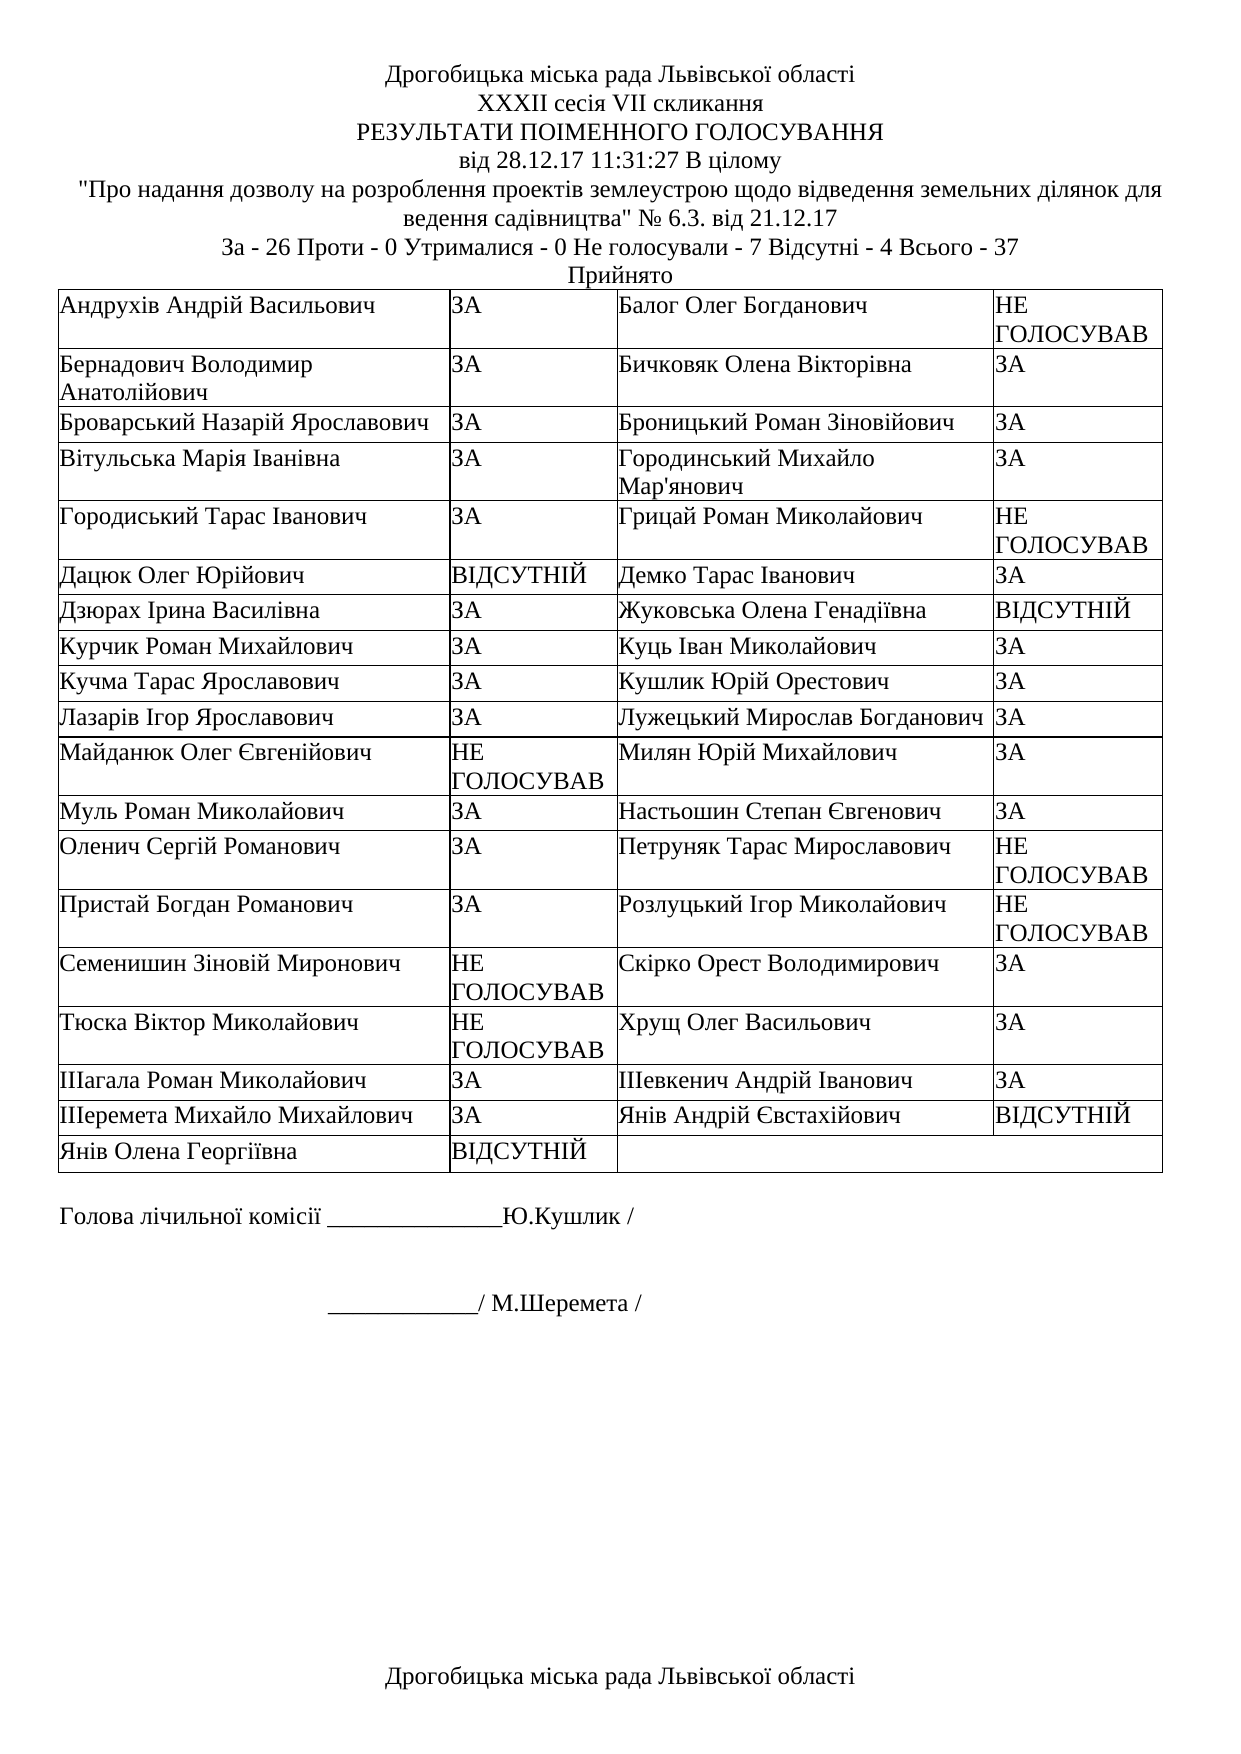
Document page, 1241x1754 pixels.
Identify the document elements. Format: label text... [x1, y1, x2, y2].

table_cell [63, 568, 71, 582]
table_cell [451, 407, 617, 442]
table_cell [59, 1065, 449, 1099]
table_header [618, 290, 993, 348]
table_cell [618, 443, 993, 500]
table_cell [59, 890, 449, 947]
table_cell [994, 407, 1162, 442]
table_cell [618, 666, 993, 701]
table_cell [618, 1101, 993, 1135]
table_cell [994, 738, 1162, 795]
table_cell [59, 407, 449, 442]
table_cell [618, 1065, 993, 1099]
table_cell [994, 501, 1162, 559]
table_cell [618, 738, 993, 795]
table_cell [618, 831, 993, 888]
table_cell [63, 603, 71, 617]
text ____________/ М.Шеремета / [59, 1288, 1181, 1316]
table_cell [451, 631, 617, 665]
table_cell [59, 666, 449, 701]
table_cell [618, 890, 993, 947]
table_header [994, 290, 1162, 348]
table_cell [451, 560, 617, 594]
text РЕЗУЛЬТАТИ ПОІМЕННОГО ГОЛОСУВАННЯ [59, 117, 1181, 145]
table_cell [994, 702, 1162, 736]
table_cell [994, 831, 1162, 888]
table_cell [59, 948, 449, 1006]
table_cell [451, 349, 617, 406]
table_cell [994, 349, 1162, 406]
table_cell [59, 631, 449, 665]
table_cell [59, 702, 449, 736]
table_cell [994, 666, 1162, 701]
text За - 26 Проти - 0 Утрималися - 0 Не голосували - 7 Відсутні - 4 Всього - 37 [59, 232, 1181, 260]
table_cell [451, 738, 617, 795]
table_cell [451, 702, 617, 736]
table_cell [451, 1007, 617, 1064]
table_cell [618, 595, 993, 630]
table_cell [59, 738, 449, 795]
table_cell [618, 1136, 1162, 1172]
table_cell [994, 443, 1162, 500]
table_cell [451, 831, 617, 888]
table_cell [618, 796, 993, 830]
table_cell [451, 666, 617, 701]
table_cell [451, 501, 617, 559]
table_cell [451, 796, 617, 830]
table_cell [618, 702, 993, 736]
text Голова лічильної комісії ______________Ю.Кушлик / [59, 1201, 1181, 1230]
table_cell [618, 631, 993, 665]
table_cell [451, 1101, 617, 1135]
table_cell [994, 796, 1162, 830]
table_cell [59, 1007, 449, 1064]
text Дрогобицька міська рада Львівської області [59, 59, 1181, 88]
text Прийнято [59, 260, 1181, 289]
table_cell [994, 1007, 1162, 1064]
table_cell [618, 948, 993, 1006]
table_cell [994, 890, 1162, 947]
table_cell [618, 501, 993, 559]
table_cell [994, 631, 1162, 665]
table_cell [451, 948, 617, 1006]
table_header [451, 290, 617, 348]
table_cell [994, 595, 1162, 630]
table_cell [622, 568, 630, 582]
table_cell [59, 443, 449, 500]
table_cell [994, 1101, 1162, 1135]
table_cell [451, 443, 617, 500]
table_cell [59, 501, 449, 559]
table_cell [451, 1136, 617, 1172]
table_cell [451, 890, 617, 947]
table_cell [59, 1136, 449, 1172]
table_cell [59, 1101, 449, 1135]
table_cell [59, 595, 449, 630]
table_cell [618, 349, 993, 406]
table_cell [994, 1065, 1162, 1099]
text "Про надання дозволу на розроблення проектів землеустрою щодо відведення земельних ділянок для [59, 174, 1181, 203]
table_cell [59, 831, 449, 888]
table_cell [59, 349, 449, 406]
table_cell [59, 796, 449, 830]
text ведення садівництва" № 6.3. від 21.12.17 [59, 203, 1181, 232]
text XXXII сесія VII скликання [59, 88, 1181, 117]
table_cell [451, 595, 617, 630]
text Дрогобицька міська рада Львівської області [59, 1661, 1181, 1690]
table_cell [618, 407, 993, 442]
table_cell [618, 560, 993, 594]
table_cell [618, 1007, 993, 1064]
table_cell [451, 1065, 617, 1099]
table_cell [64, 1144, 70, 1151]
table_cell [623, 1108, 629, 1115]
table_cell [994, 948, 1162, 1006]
text від 28.12.17 11:31:27 В цілому [59, 145, 1181, 174]
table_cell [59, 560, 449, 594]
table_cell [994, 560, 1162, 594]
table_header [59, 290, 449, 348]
